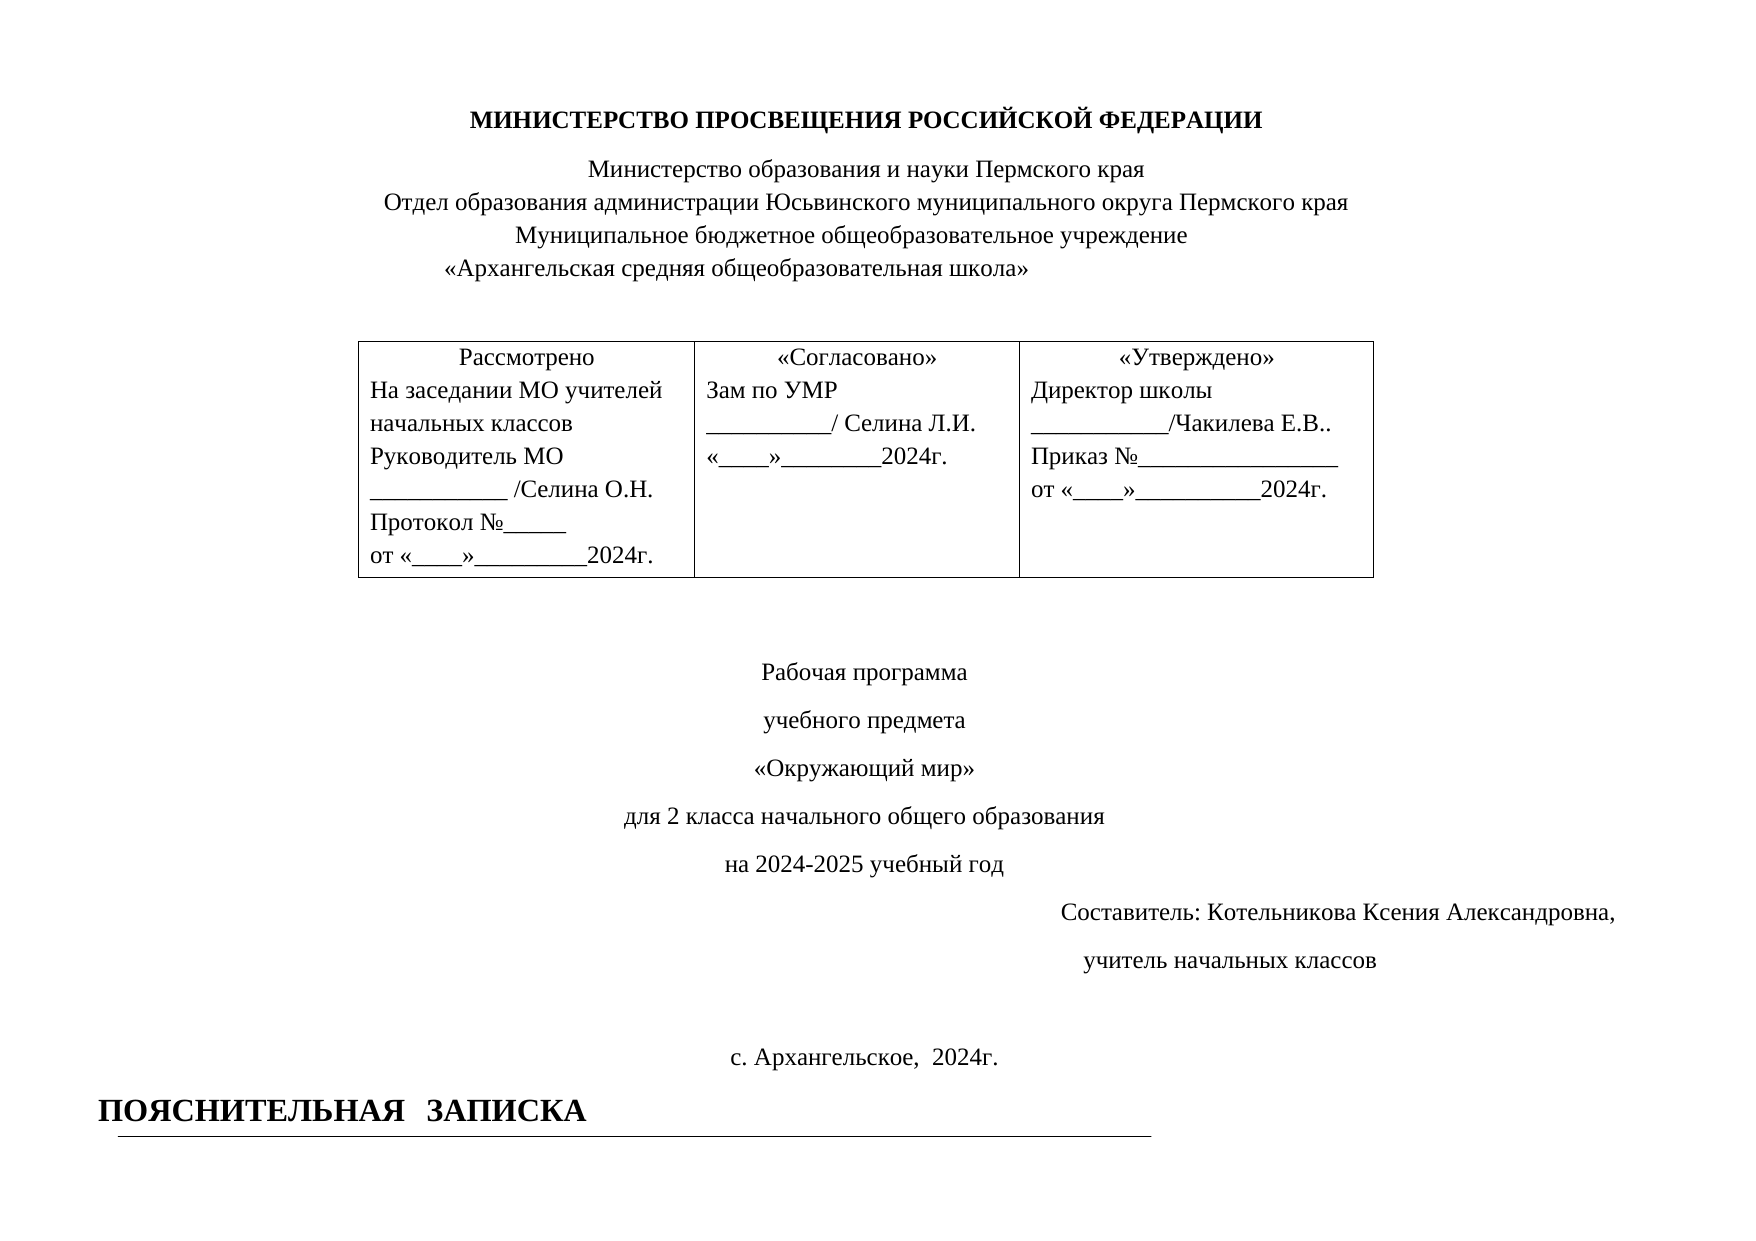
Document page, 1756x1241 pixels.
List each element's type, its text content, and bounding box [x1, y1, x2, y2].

text с. Архангельское, 2024г. [98, 1043, 1631, 1071]
text Рабочая программа [98, 658, 1631, 686]
text учитель начальных классов [98, 947, 1631, 974]
text Муниципальное бюджетное общеобразовательное учреждение [68, 220, 1634, 249]
text Министерство образования и науки Пермского края [98, 154, 1634, 183]
table_header «Утверждено» Директор школы ___________/Чакилева Е.В.. Приказ №________________ от «____»__________2024г. [1020, 342, 1373, 577]
text «Архангельская средняя общеобразовательная школа» [98, 253, 1375, 282]
text на 2024-2025 учебный год [98, 851, 1631, 878]
table_header «Согласовано» Зам по УМР __________/ Селина Л.И. «____»________2024г. [695, 342, 1019, 577]
text МИНИСТЕРСТВО ПРОСВЕЩЕНИЯ РОССИЙСКОЙ ФЕДЕРАЦИИ [98, 106, 1634, 133]
text Составитель: Котельникова Ксения Александровна, [98, 899, 1634, 926]
table_header Рассмотрено На заседании МО учителей начальных классов Руководитель МО ___________ /Селина О.Н. Протокол №_____ от «____»_________2024г. [359, 342, 694, 577]
text «Окружающий мир» [98, 755, 1631, 782]
text Отдел образования администрации Юсьвинского муниципального округа Пермского края [98, 187, 1634, 216]
text ПОЯСНИТЕЛЬНАЯ ЗАПИСКА [98, 1092, 1634, 1129]
text для 2 класса начального общего образования [98, 803, 1631, 830]
text учебного предмета [98, 707, 1631, 734]
